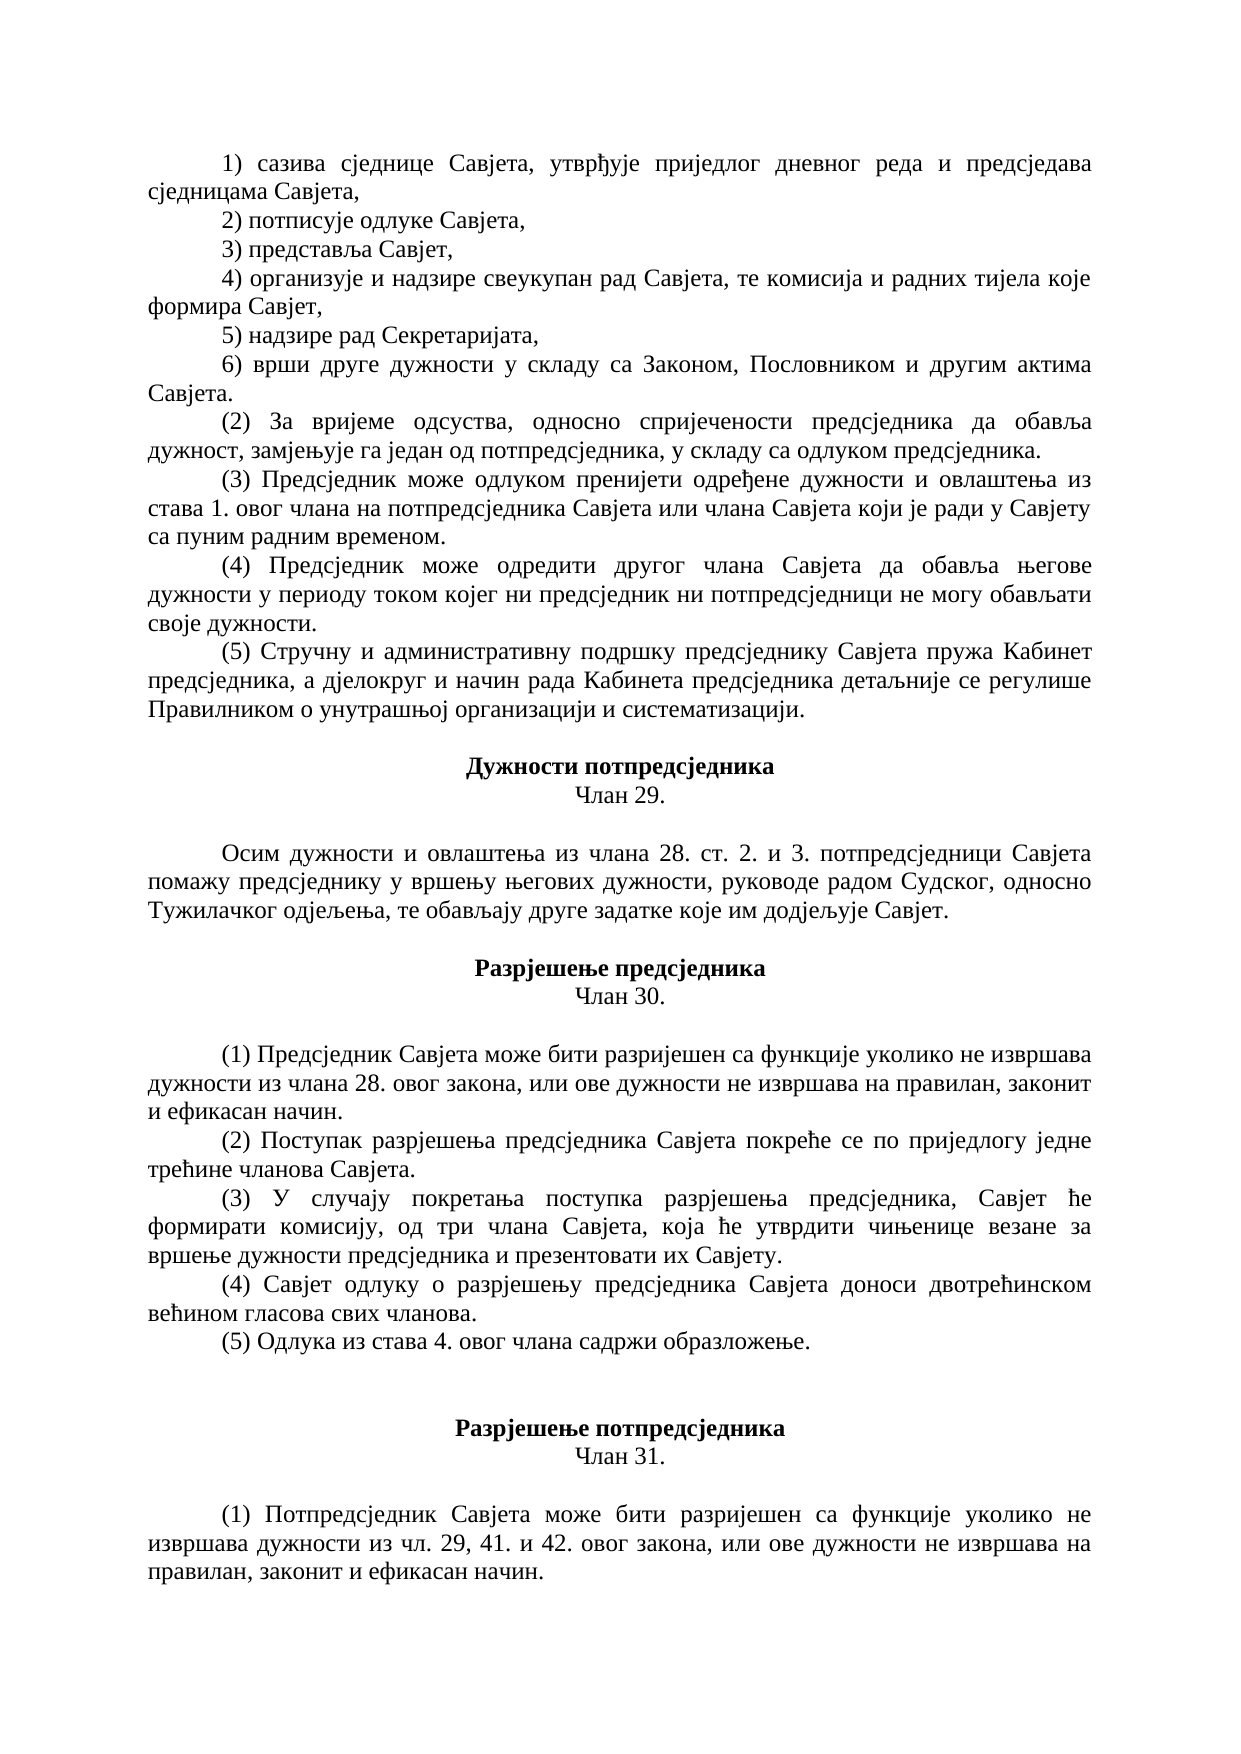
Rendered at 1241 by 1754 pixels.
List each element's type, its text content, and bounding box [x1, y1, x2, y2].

text Дужности потпредсједника [148, 751, 1093, 780]
text 1) сазива сједнице Савјета, утврђује приједлог дневног реда и предсједава сједницама Савјета, [148, 148, 1093, 205]
text (1) Потпредсједник Савјета може бити разријешен са функције уколико не извршава дужности из чл. 29, 41. и 42. овог закона, или ове дужности не извршава на правилан, законит и ефикасан начин. [148, 1499, 1093, 1585]
text Члан 31. [148, 1441, 1093, 1470]
text Разрјешење предсједника [148, 953, 1093, 981]
text Члан 29. [148, 780, 1093, 809]
text (3) У случају покретања поступка разрјешења предсједника, Савјет ће формирати комисију, од три члана Савјета, која ће утврдити чињенице везане за вршење дужности предсједника и презентовати их Савјету. [148, 1183, 1093, 1269]
text 5) надзире рад Секретаријата, [148, 320, 1093, 349]
text 6) врши друге дужности у складу са Законом, Пословником и другим актима Савјета. [148, 349, 1093, 406]
text 4) организује и надзире свеукупан рад Савјета, те комисија и радних тијела које формира Савјет, [148, 263, 1093, 320]
text Осим дужности и овлаштења из члана 28. ст. 2. и 3. потпредсједници Савјета помажу предсједнику у вршењу његових дужности, руководе радом Судског, односно Тужилачког одјељења, те обављају друге задатке које им додјељује Савјет. [148, 838, 1093, 924]
text 2) потписује одлуке Савјета, [148, 205, 1093, 234]
text (5) Стручну и административну подршку предсједнику Савјета пружа Кабинет предсједника, а дјелокруг и начин рада Кабинета предсједника детаљније се регулише Правилником о унутрашњој организацији и систематизацији. [148, 636, 1093, 723]
text (5) Одлука из става 4. овог члана садржи образложење. [148, 1326, 1093, 1355]
text 3) представља Савјет, [148, 234, 1093, 263]
text (2) Поступак разрјешења предсједника Савјета покреће се по приједлогу једне трећине чланова Савјета. [148, 1125, 1093, 1183]
text (3) Предсједник може одлуком пренијети одређене дужности и овлаштења из става 1. овог члана на потпредсједника Савјета или члана Савјета који је ради у Савјету са пуним радним временом. [148, 464, 1093, 550]
text Члан 30. [148, 981, 1093, 1010]
text (2) За вријеме одсуства, односно спријечености предсједника да обавља дужност, замјењује га један од потпредсједника, у складу са одлуком предсједника. [148, 406, 1093, 464]
text (1) Предсједник Савјета може бити разријешен са функције уколико не извршава дужности из члана 28. овог закона, или ове дужности не извршава на правилан, законит и ефикасан начин. [148, 1039, 1093, 1125]
text (4) Савјет одлуку о разрјешењу предсједника Савјета доноси двотрећинском већином гласова свих чланова. [148, 1269, 1093, 1326]
text Разрјешење потпредсједника [148, 1413, 1093, 1441]
text (4) Предсједник може одредити другог члана Савјета да обавља његове дужности у периоду током којег ни предсједник ни потпредсједници не могу обављати своје дужности. [148, 550, 1093, 636]
